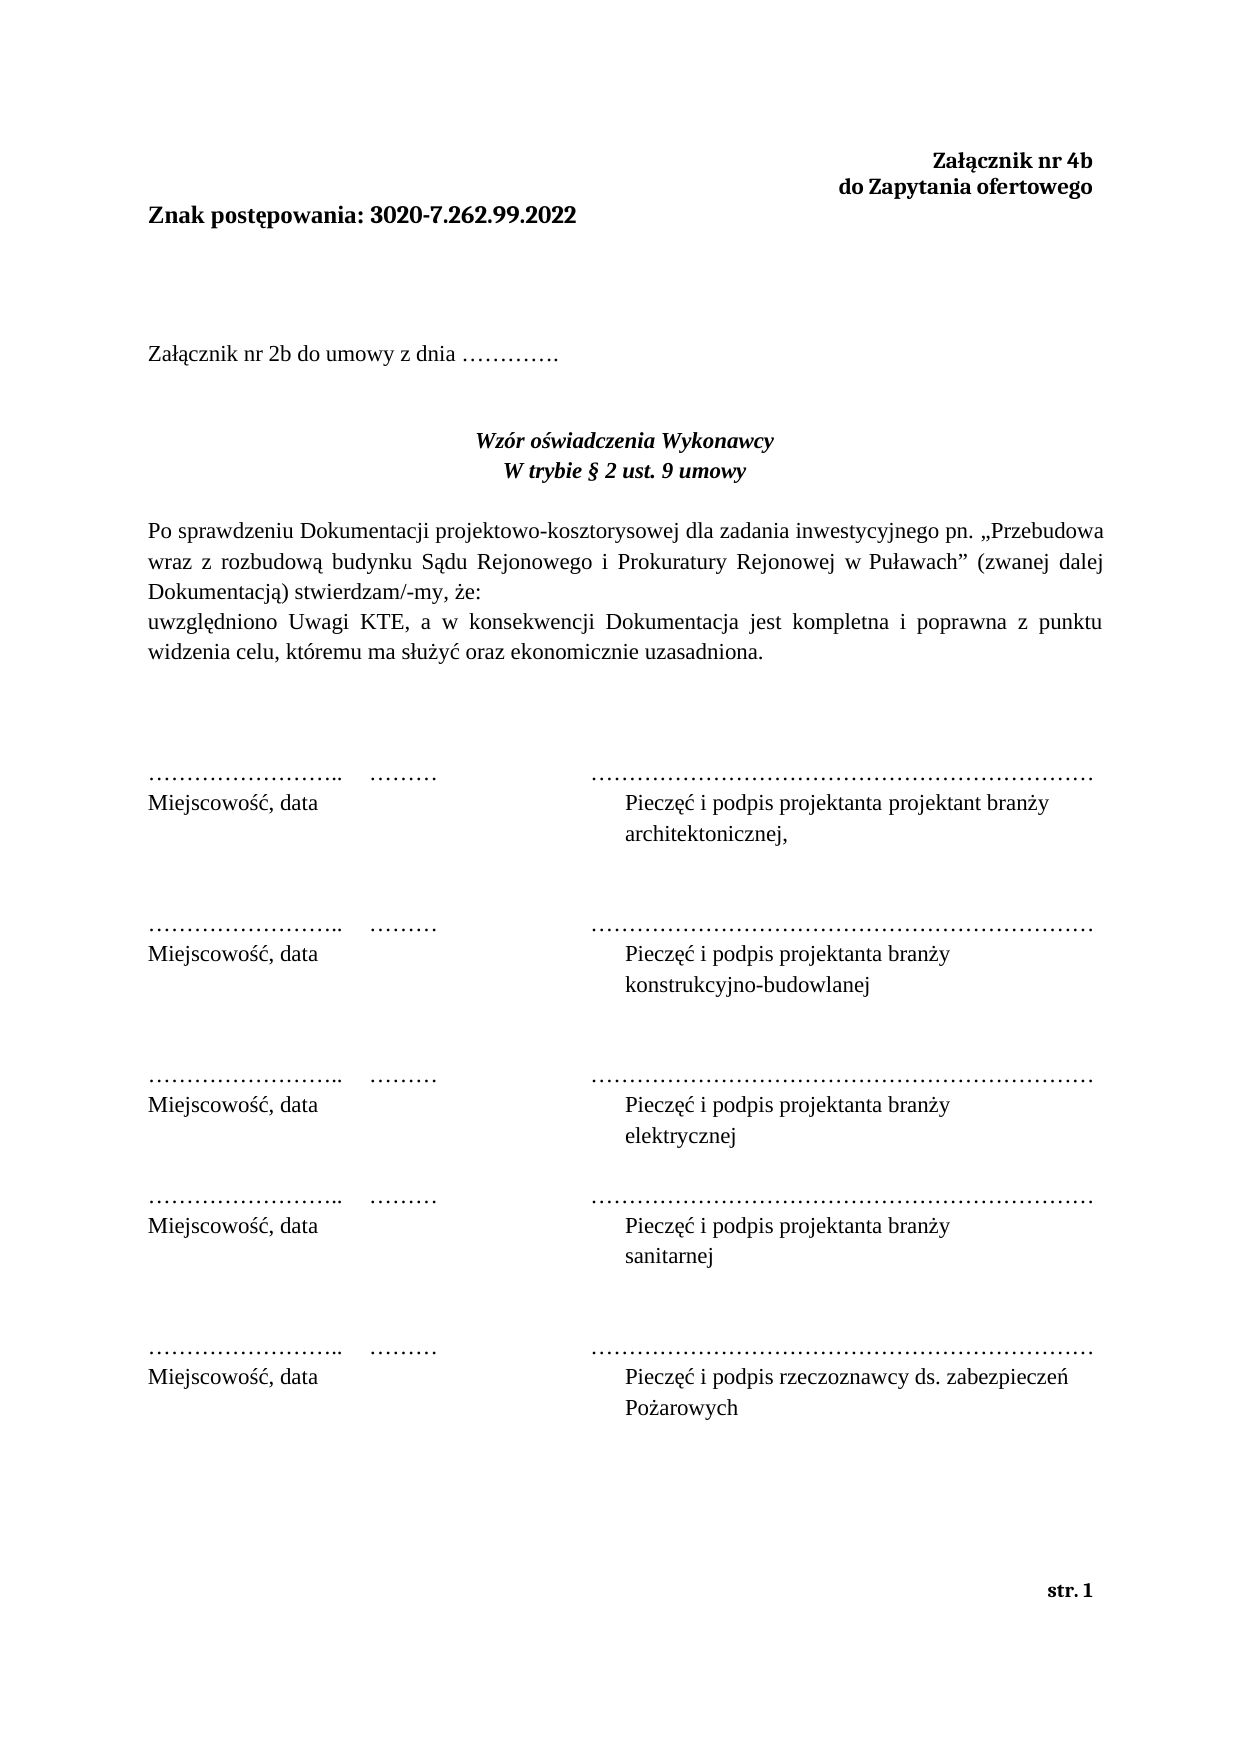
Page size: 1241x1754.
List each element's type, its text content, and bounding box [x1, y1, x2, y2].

text uwzględniono Uwagi KTE, a w konsekwencji Dokumentacja jest kompletna i poprawna z punktu widzenia celu, któremu ma służyć oraz ekonomicznie uzasadniona. [148, 608, 1104, 665]
text Załącznik nr 4b [148, 148, 1093, 174]
text …………………….. ……… ………………………………………………………… [148, 1182, 1104, 1208]
text sanitarnej [148, 1242, 1093, 1269]
text Miejscowość, data Pieczęć i podpis projektanta branży [148, 940, 1093, 967]
text Po sprawdzeniu Dokumentacji projektowo-kosztorysowej dla zadania inwestycyjnego pn. „Przebudowa wraz z rozbudową budynku Sądu Rejonowego i Prokuratury Rejonowej w Puławach” (zwanej dalej Dokumentacją) stwierdzam/-my, że: [148, 517, 1104, 604]
text …………………….. ……… ………………………………………………………… [148, 1333, 1104, 1359]
text Miejscowość, data Pieczęć i podpis projektanta branży [148, 1091, 1093, 1118]
text …………………….. ……… ………………………………………………………… [148, 1061, 1104, 1088]
text Wzór oświadczenia Wykonawcy [148, 427, 1104, 453]
text do Zapytania ofertowego [148, 174, 1093, 200]
text Miejscowość, data Pieczęć i podpis rzeczoznawcy ds. zabezpieczeń [148, 1363, 1093, 1390]
text Pożarowych [148, 1393, 1093, 1420]
text …………………….. ……… ………………………………………………………… [148, 759, 1104, 786]
text W trybie § 2 ust. 9 umowy [148, 457, 1104, 483]
text Załącznik nr 2b do umowy z dnia …………. [148, 340, 1093, 366]
text konstrukcyjno-budowlanej [148, 971, 1093, 997]
text elektrycznej [148, 1122, 1093, 1148]
text …………………….. ……… ………………………………………………………… [148, 910, 1104, 937]
text Znak postępowania: 3020-7.262.99.2022 [148, 200, 1093, 230]
text Miejscowość, data Pieczęć i podpis projektanta branży [148, 1212, 1093, 1239]
text architektonicznej, [148, 819, 1093, 846]
text Miejscowość, data Pieczęć i podpis projektanta projektant branży [148, 789, 1093, 816]
